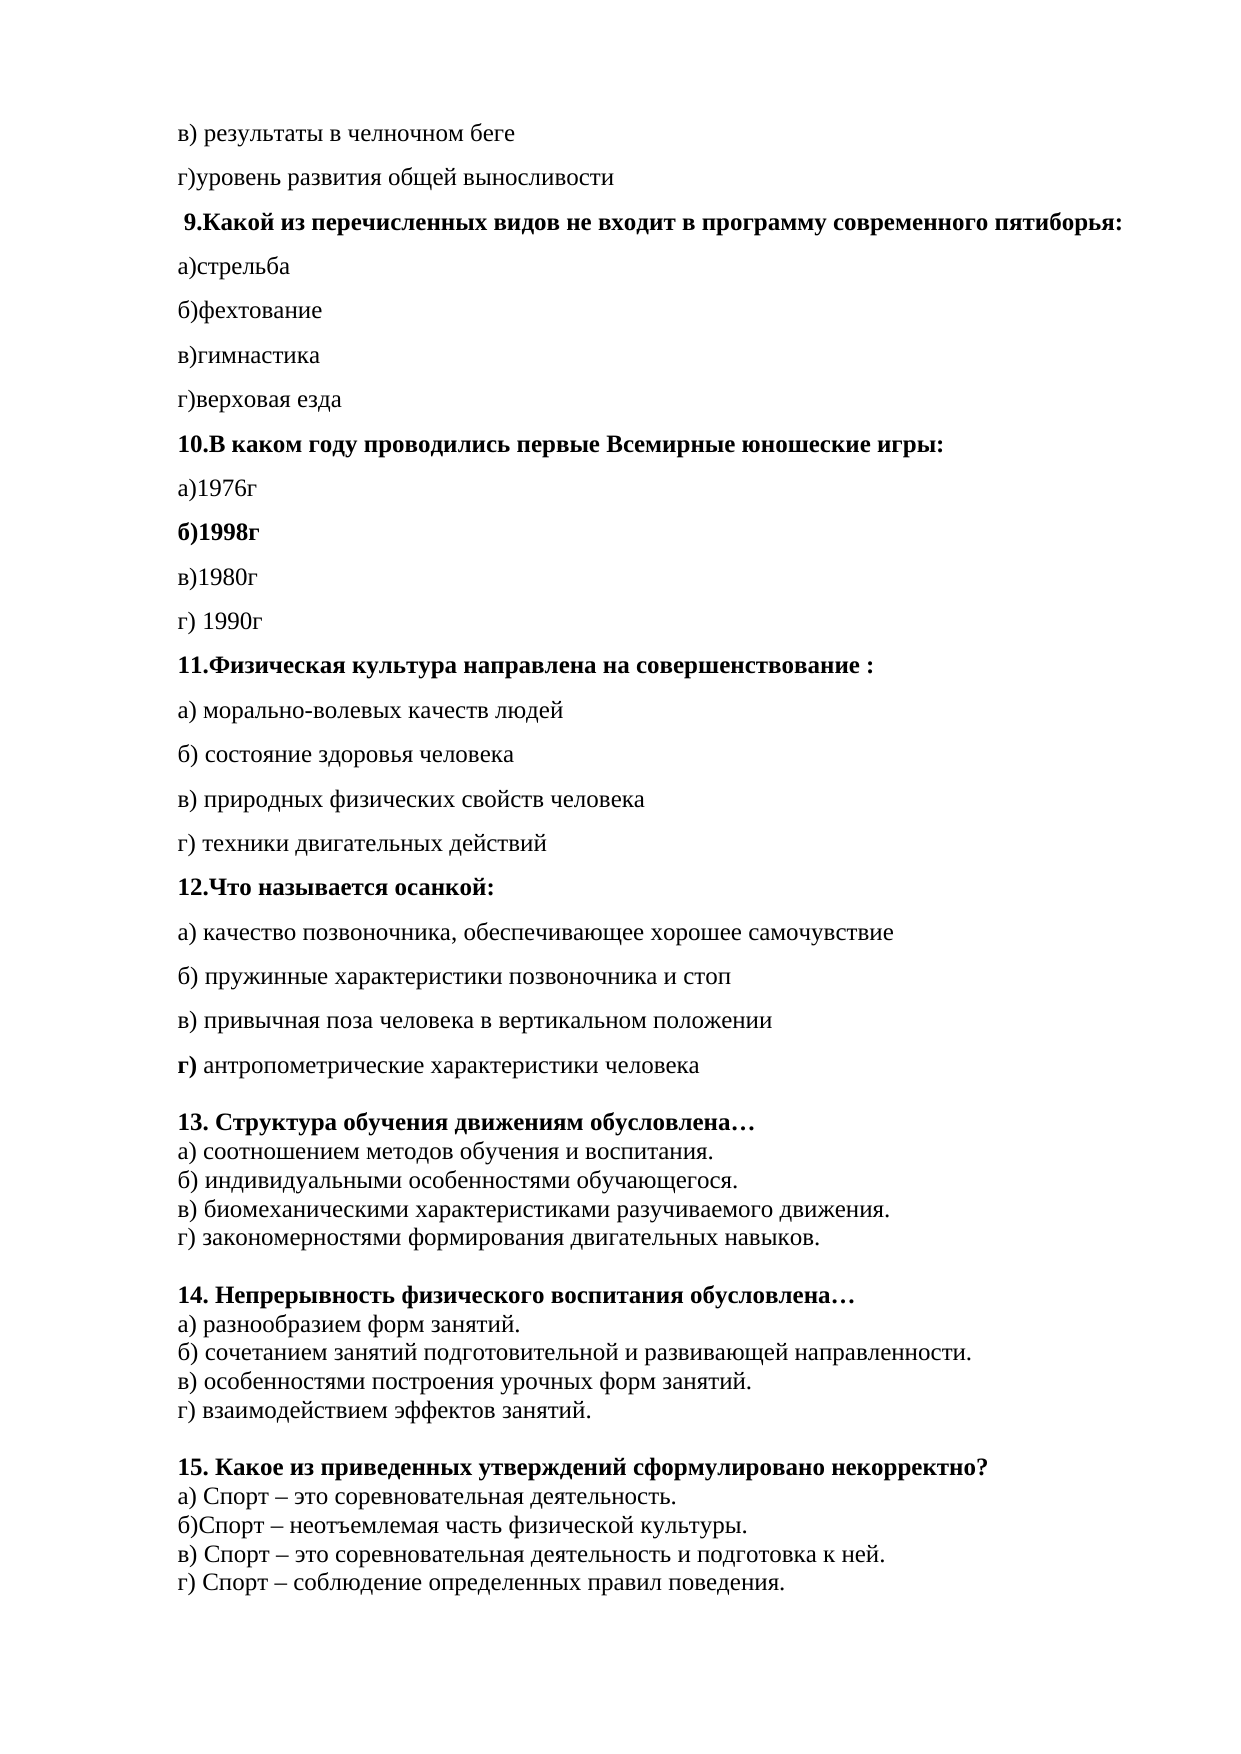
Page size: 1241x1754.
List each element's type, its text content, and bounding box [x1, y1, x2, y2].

text в) Спорт – это соревновательная деятельность и подготовка к ней. [177, 1539, 1152, 1567]
text а)1976г [177, 473, 1152, 502]
text б)фехтование [177, 296, 1152, 324]
text а)стрельба [177, 251, 1152, 280]
text а) Спорт – это соревновательная деятельность. [177, 1481, 1152, 1510]
text в) результаты в челночном беге [177, 118, 1152, 147]
text в)1980г [177, 562, 1152, 591]
text г) Спорт – соблюдение определенных правил поведения. [177, 1567, 1152, 1596]
text г)уровень развития общей выносливости [177, 162, 1152, 191]
text 9.Какой из перечисленных видов не входит в программу современного пятиборья: [177, 207, 1152, 236]
text 10.В каком году проводились первые Всемирные юношеские игры: [177, 429, 1152, 457]
text г)верховая езда [177, 384, 1152, 413]
text 13. Структура обучения движениям обусловлена… [177, 1107, 1152, 1136]
text б) сочетанием занятий подготовительной и развивающей направленности. [177, 1337, 1152, 1366]
text 12.Что называется осанкой: [177, 872, 1152, 901]
text г) техники двигательных действий [177, 828, 1152, 857]
text г) взаимодействием эффектов занятий. [177, 1395, 1152, 1452]
text 14. Непрерывность физического воспитания обусловлена… [177, 1280, 1152, 1309]
text в)гимнастика [177, 340, 1152, 369]
text 11.Физическая культура направлена на совершенствование : [177, 651, 1152, 679]
text в) биомеханическими характеристиками разучиваемого движения. [177, 1194, 1152, 1222]
text а) морально-волевых качеств людей [177, 695, 1152, 724]
text б) состояние здоровья человека [177, 739, 1152, 768]
text а) качество позвоночника, обеспечивающее хорошее самочувствие [177, 917, 1152, 946]
text 15. Какое из приведенных утверждений сформулировано некорректно? [177, 1452, 1152, 1481]
text б) индивидуальными особенностями обучающегося. [177, 1165, 1152, 1194]
text в) особенностями построения урочных форм занятий. [177, 1366, 1152, 1395]
text г) 1990г [177, 606, 1152, 635]
text б)1998г [177, 517, 1152, 546]
text б)Спорт – неотъемлемая часть физической культуры. [177, 1510, 1152, 1539]
text в) природных физических свойств человека [177, 784, 1152, 812]
text б) пружинные характеристики позвоночника и стоп [177, 961, 1152, 990]
text а) соотношением методов обучения и воспитания. [177, 1136, 1152, 1165]
text г) закономерностями формирования двигательных навыков. [177, 1222, 1152, 1251]
text в) привычная поза человека в вертикальном положении [177, 1006, 1152, 1034]
text а) разнообразием форм занятий. [177, 1309, 1152, 1337]
text г) антропометрические характеристики человека [177, 1050, 1152, 1079]
